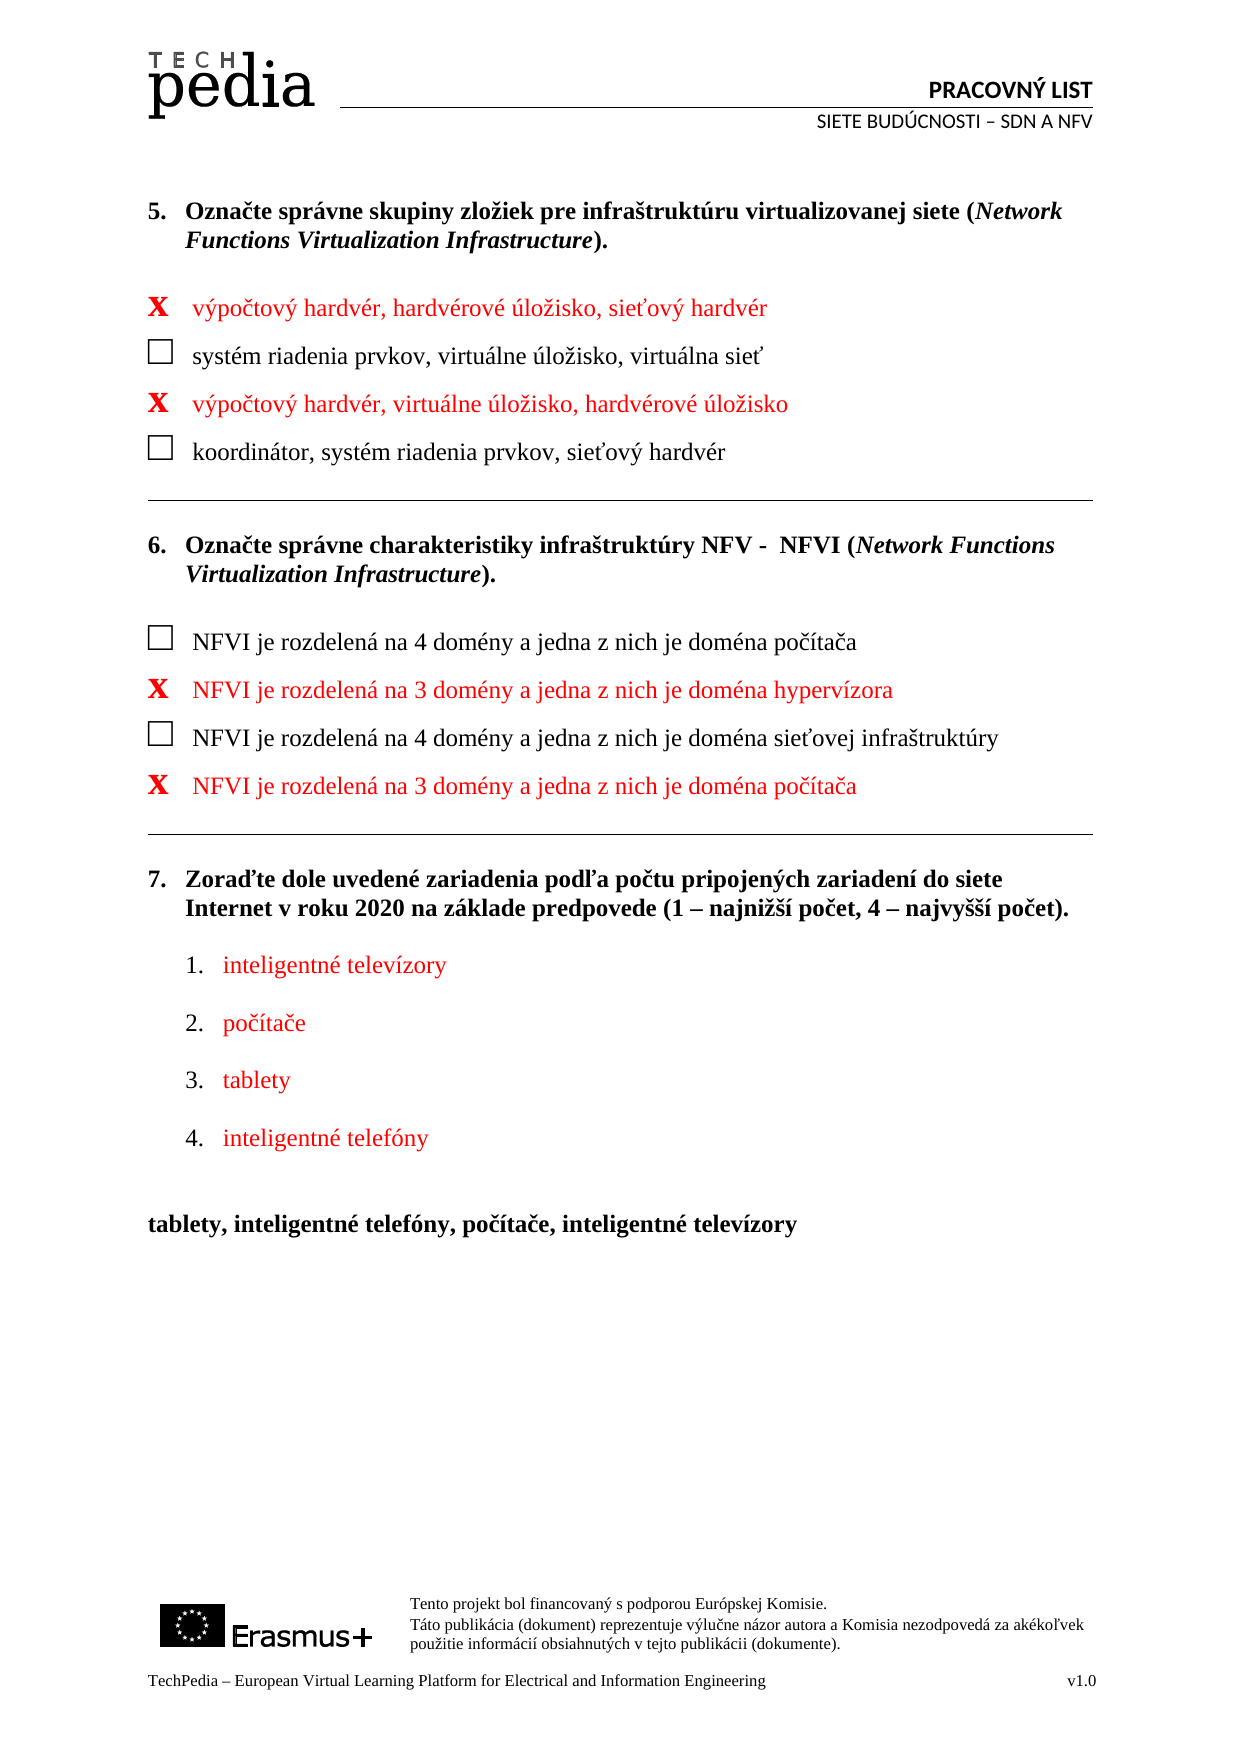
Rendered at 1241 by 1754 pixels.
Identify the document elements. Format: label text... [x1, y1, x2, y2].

text tablety, inteligentné telefóny, počítače, inteligentné televízory [148, 1209, 1093, 1238]
text □ NFVI je rozdelená na 4 domény a jedna z nich je doména počítača [148, 612, 1093, 659]
text Označte správne charakteristiky infraštruktúry NFV - NFVI (Network Functions Virtualization Infrastructure). [148, 530, 1093, 588]
list inteligentné televízory [185, 950, 1093, 979]
text x NFVI je rozdelená na 3 domény a jedna z nich je doména počítača [148, 755, 1093, 803]
text x NFVI je rozdelená na 3 domény a jedna z nich je doména hypervízora [148, 659, 1093, 707]
text Označte správne skupiny zložiek pre infraštruktúru virtualizovanej siete (Network Functions Virtualization Infrastructure). [148, 196, 1093, 254]
text x výpočtový hardvér, hardvérové úložisko, sieťový hardvér [148, 278, 1093, 326]
text x výpočtový hardvér, virtuálne úložisko, hardvérové úložisko [148, 374, 1093, 422]
text □ NFVI je rozdelená na 4 domény a jedna z nich je doména sieťovej infraštruktúry [148, 707, 1093, 755]
text □ systém riadenia prvkov, virtuálne úložisko, virtuálna sieť [148, 326, 1093, 374]
list počítače [185, 1008, 1093, 1036]
list inteligentné telefóny [185, 1123, 1093, 1151]
text Zoraďte dole uvedené zariadenia podľa počtu pripojených zariadení do siete Internet v roku 2020 na základe predpovede (1 – najnižší počet, 4 – najvyšší počet). [148, 864, 1093, 921]
list tablety [185, 1065, 1093, 1094]
text □ koordinátor, systém riadenia prvkov, sieťový hardvér [148, 422, 1093, 469]
